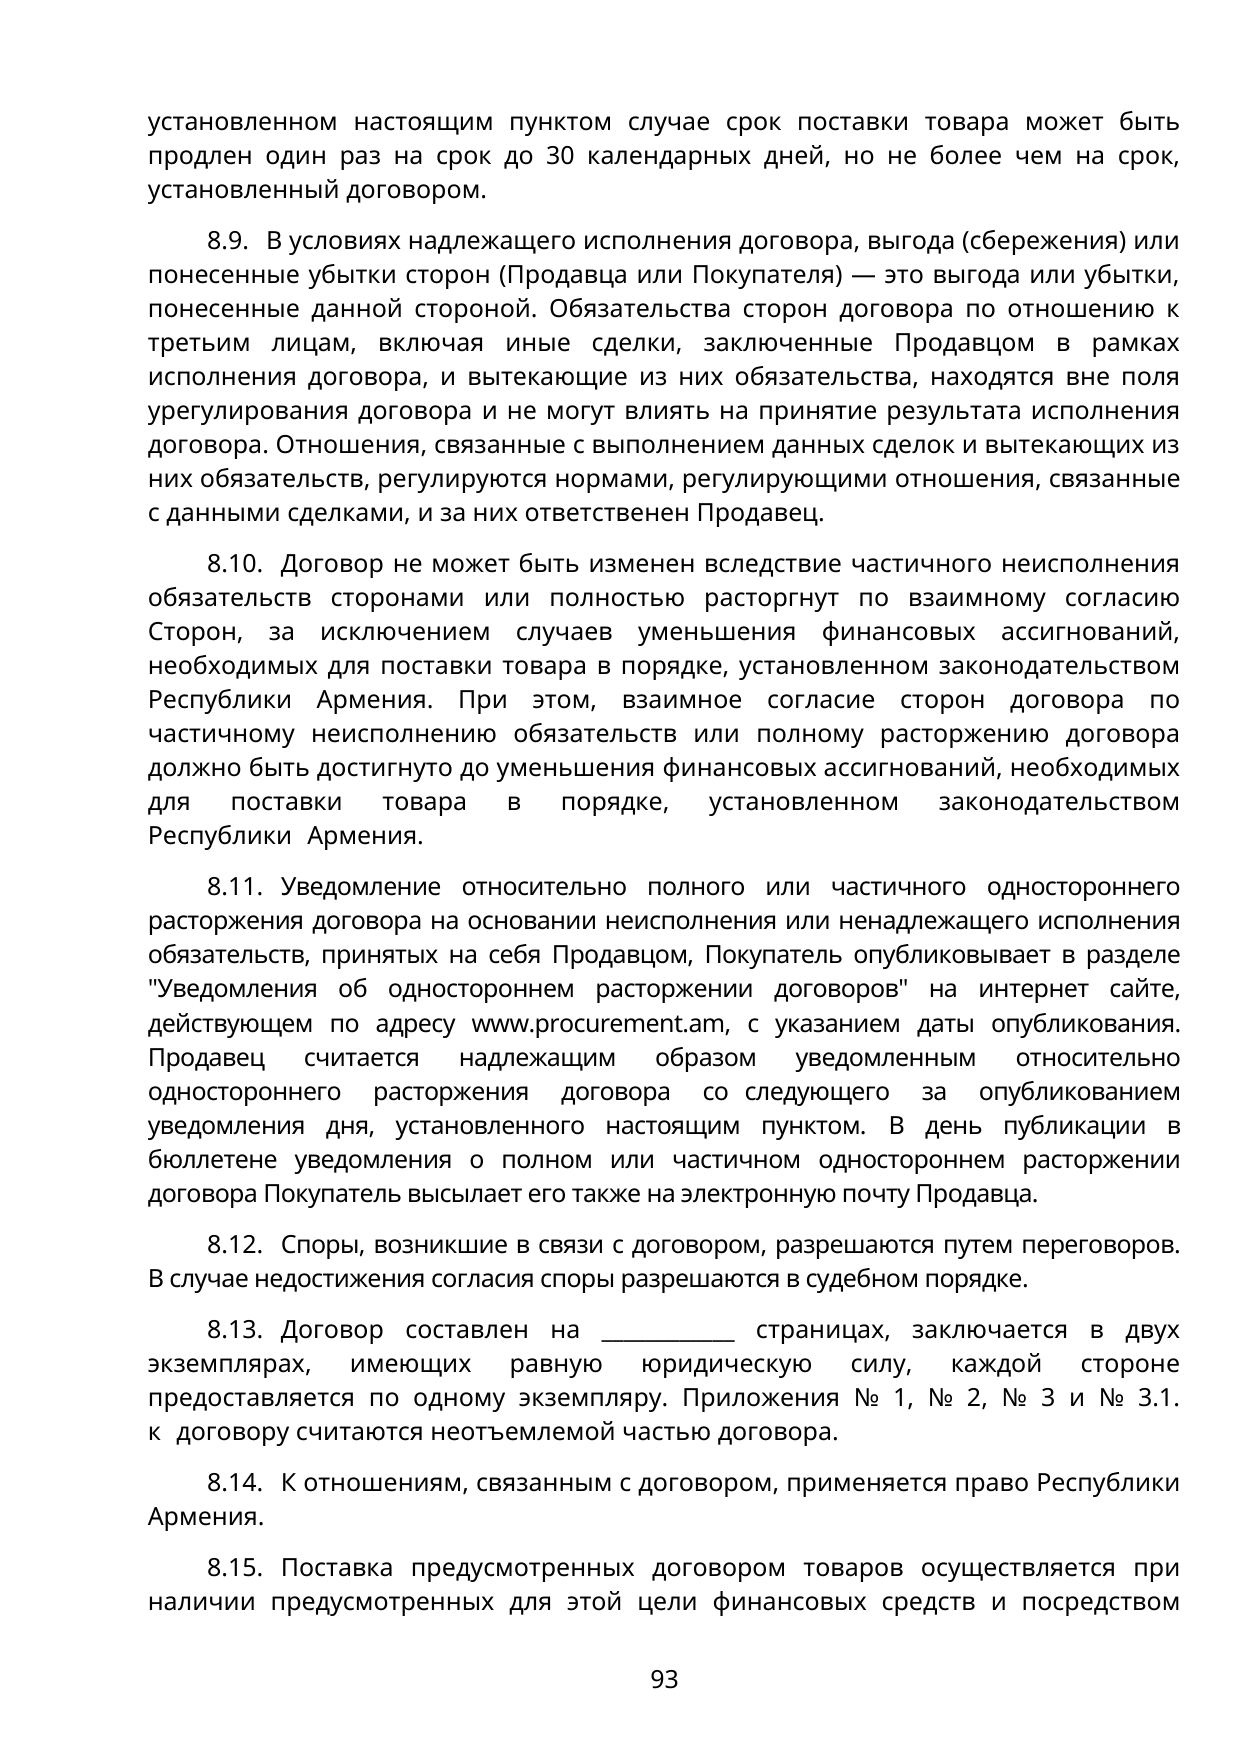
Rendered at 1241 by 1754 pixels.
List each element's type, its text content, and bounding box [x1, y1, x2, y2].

text 8.14. К отношениям, связанным с договором, применяется право Республики Армения. [148, 1464, 1181, 1533]
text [148, 103, 1181, 206]
text 8.9. В условиях надлежащего исполнения договора, выгода (сбережения) или понесенные убытки сторон (Продавца или Покупателя) — это выгода или убытки, понесенные данной стороной. Обязательства сторон договора по отношению к третьим лицам, включая иные сделки, заключенные Продавцом в рамках исполнения договора, и вытекающие из них обязательства, находятся вне поля урегулирования договора и не могут влиять на принятие результата исполнения договора. Отношения, связанные с выполнением данных сделок и вытекающих из них обязательств, регулируются нормами, регулирующими отношения, связанные с данными сделками, и за них ответственен Продавец. [148, 222, 1181, 529]
text 8.13. Договор составлен на ____________ страницах, заключается в двух экземплярах, имеющих равную юридическую силу, каждой стороне предоставляется по одному экземпляру. Приложения № 1, № 2, № 3 и № 3.1. к договору считаются неотъемлемой частью договора. [148, 1311, 1181, 1448]
text 8.11. Уведомление относительно полного или частичного одностороннего расторжения договора на основании неисполнения или ненадлежащего исполнения обязательств, принятых на себя Продавцом, Покупатель опубликовывает в разделе "Уведомления об одностороннем расторжении договоров" на интернет сайте, действующем по адресу www.procurement.am, с указанием даты опубликования. Продавец считается надлежащим образом уведомленным относительно одностороннего расторжения договора со следующего за опубликованием уведомления дня, установленного настоящим пунктом. В день публикации в бюллетене уведомления о полном или частичном одностороннем расторжении договора Покупатель высылает его также на электронную почту Продавца. [148, 869, 1181, 1210]
text 8.10. Договор не может быть изменен вследствие частичного неисполнения обязательств сторонами или полностью расторгнут по взаимному согласию Сторон, за исключением случаев уменьшения финансовых ассигнований, необходимых для поставки товара в порядке, установленном законодательством Республики Армения. При этом, взаимное согласие сторон договора по частичному неисполнению обязательств или полному расторжению договора должно быть достигнуто до уменьшения финансовых ассигнований, необходимых для поставки товара в порядке, установленном законодательством Республики Армения. [148, 546, 1181, 852]
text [148, 1549, 1181, 1617]
text 8.12. Споры, возникшие в связи с договором, разрешаются путем переговоров. В случае недостижения согласия споры разрешаются в судебном порядке. [148, 1227, 1181, 1295]
